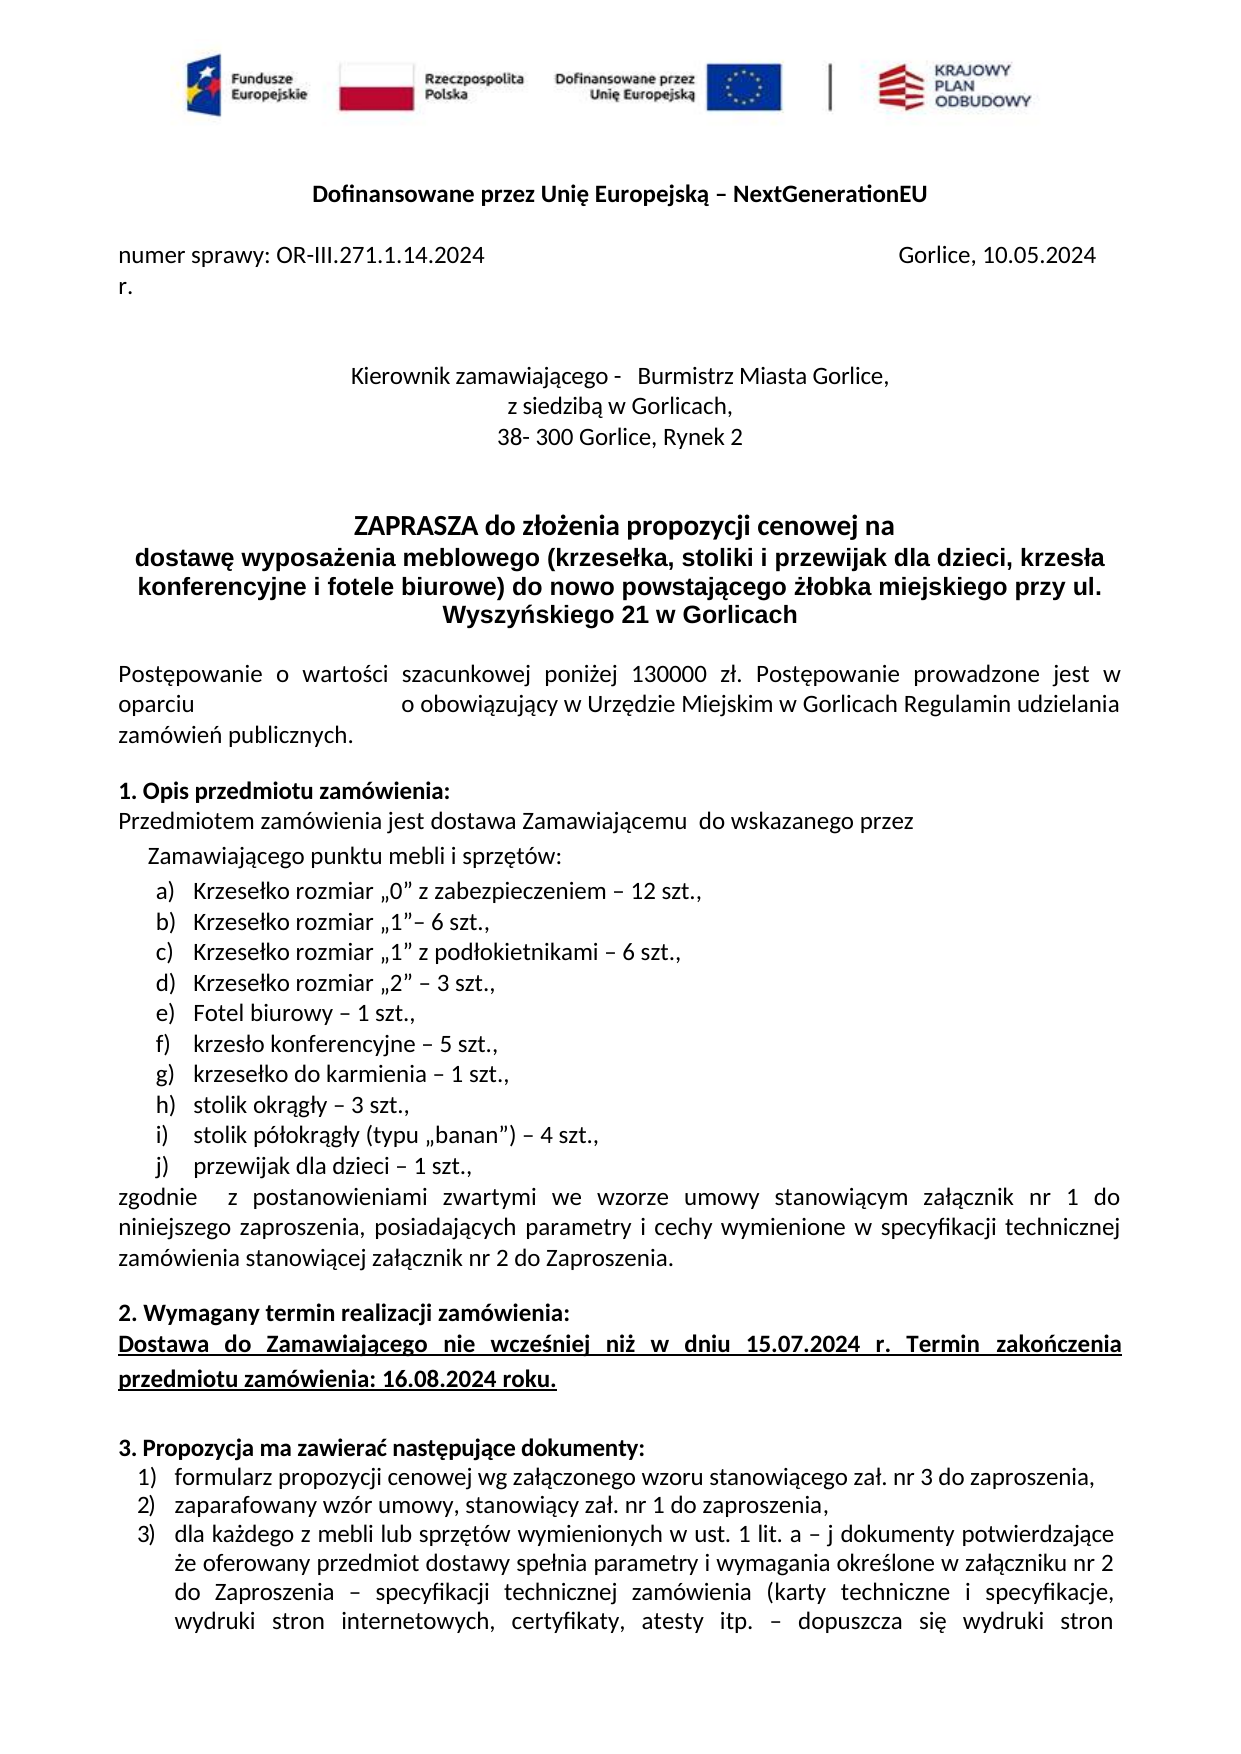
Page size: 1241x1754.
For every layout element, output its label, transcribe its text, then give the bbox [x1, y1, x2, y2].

text Przedmiotem zamówienia jest dostawa Zamawiającemu do wskazanego przez [118, 805, 1122, 836]
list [137, 1520, 1115, 1636]
list Krzesełko rozmiar „1”– 6 szt., [156, 906, 1122, 936]
text Dostawa do Zamawiającego nie wcześniej niż w dniu 15.07.2024 r. Termin zakończenia przedmiotu zamówienia: 16.08.2024 roku. [118, 1328, 1122, 1354]
list Krzesełko rozmiar „2” – 3 szt., [156, 967, 1122, 997]
text 3. Propozycja ma zawierać następujące dokumenty: [118, 1434, 1122, 1462]
list stolik półokrągły (typu „banan”) – 4 szt., [156, 1119, 1122, 1150]
list Krzesełko rozmiar „1” z podłokietnikami – 6 szt., [156, 936, 1122, 967]
text dostawę wyposażenia meblowego (krzesełka, stoliki i przewijak dla dzieci, krzesła konferencyjne i fotele biurowe) do nowo powstającego żłobka miejskiego przy ul. Wyszyńskiego 21 w Gorlicach [118, 543, 1122, 629]
text 38- 300 Gorlice, Rynek 2 [118, 421, 1122, 451]
list przewijak dla dzieci – 1 szt., [156, 1150, 1122, 1181]
text Dofinansowane przez Unię Europejską – NextGenerationEU [118, 178, 1122, 209]
text Dostawa do Zamawiającego nie wcześniej niż w dniu 15.07.2024 r. Termin zakończenia przedmiotu zamówienia: 16.08.2024 roku. [118, 1356, 1122, 1394]
list zaparafowany wzór umowy, stanowiący zał. nr 1 do zaproszenia, [137, 1491, 1115, 1520]
text zgodnie z postanowieniami zwartymi we wzorze umowy stanowiącym załącznik nr 1 do niniejszego zaproszenia, posiadających parametry i cechy wymienione w specyfikacji technicznej zamówienia stanowiącej załącznik nr 2 do Zaproszenia. [118, 1181, 1122, 1272]
text z siedzibą w Gorlicach, [118, 390, 1122, 421]
list formularz propozycji cenowej wg załączonego wzoru stanowiącego zał. nr 3 do zaproszenia, [137, 1462, 1122, 1491]
picture [170, 39, 1048, 132]
text Zamawiającego punktu mebli i sprzętów: [148, 840, 1122, 871]
list krzesełko do karmienia – 1 szt., [156, 1058, 1122, 1089]
text ZAPRASZA do złożenia propozycji cenowej na [118, 507, 1131, 543]
text Postępowanie o wartości szacunkowej poniżej 130000 zł. Postępowanie prowadzone jest w oparciu o obowiązujący w Urzędzie Miejskim w Gorlicach Regulamin udzielania zamówień publicznych. [118, 658, 1122, 749]
text Kierownik zamawiającego - Burmistrz Miasta Gorlice, [118, 360, 1122, 390]
list Fotel biurowy – 1 szt., [156, 997, 1122, 1028]
text 1. Opis przedmiotu zamówienia: [118, 775, 1122, 805]
list stolik okrągły – 3 szt., [156, 1089, 1122, 1119]
list Krzesełko rozmiar „0” z zabezpieczeniem – 12 szt., [156, 875, 1122, 906]
list krzesło konferencyjne – 5 szt., [156, 1028, 1122, 1058]
text 2. Wymagany termin realizacji zamówienia: [118, 1298, 1122, 1328]
text numer sprawy: OR-III.271.1.14.2024 Gorlice, 10.05.2024 r. [118, 239, 1122, 300]
